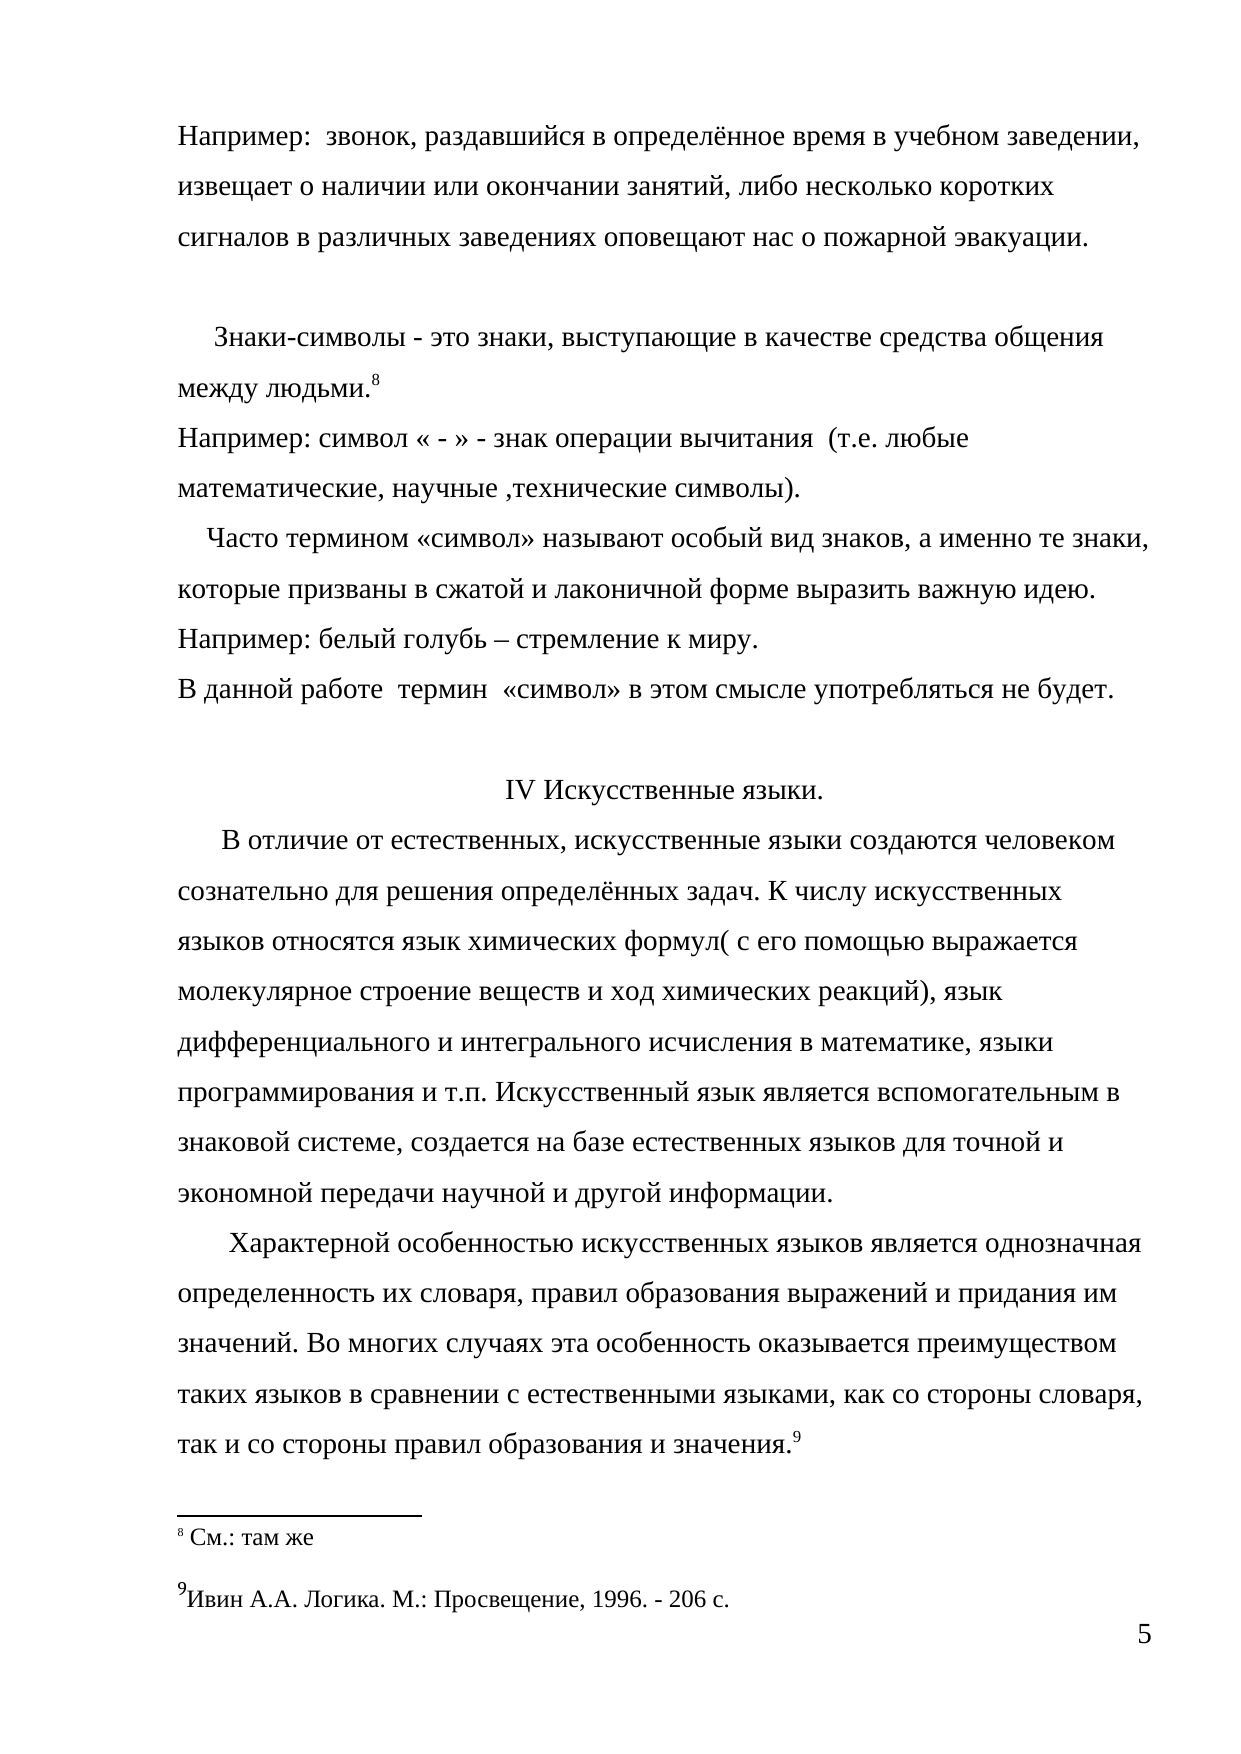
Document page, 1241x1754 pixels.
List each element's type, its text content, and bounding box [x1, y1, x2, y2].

text В отличие от естественных, искусственные языки создаются человеком сознательно для решения определённых задач. К числу искусственных языков относятся язык химических формул( с его помощью выражается молекулярное строение веществ и ход химических реакций), язык дифференциального и интегрального исчисления в математике, языки программирования и т.п. Искусственный язык является вспомогательным в знаковой системе, создается на базе естественных языков для точной и экономной передачи научной и другой информации. [177, 822, 1152, 1208]
text IV Искусственные языки. [177, 772, 1152, 806]
text Часто термином «символ» называют особый вид знаков, а именно те знаки, которые призваны в сжатой и лаконичной форме выразить важную идею. [177, 521, 1152, 604]
text Например: звонок, раздавшийся в определённое время в учебном заведении, извещает о наличии или окончании занятий, либо несколько коротких сигналов в различных заведениях оповещают нас о пожарной эвакуации. [177, 118, 1152, 252]
text В данной работе термин «символ» в этом смысле употребляться не будет. [177, 672, 1152, 705]
text Например: белый голубь – стремление к миру. [177, 621, 1152, 655]
text Например: символ « - » - знак операции вычитания (т.е. любые математические, научные ,технические символы). [177, 420, 1152, 504]
text Характерной особенностью искусственных языков является однозначная определенность их словаря, правил образования выражений и придания им значений. Во многих случаях эта особенность оказывается преимуществом таких языков в сравнении с естественными языками, как со стороны словаря, так и со стороны правил образования и значения. [177, 1225, 1152, 1460]
text Знаки-символы - это знаки, выступающие в качестве средства общения между людьми. [177, 319, 1152, 403]
